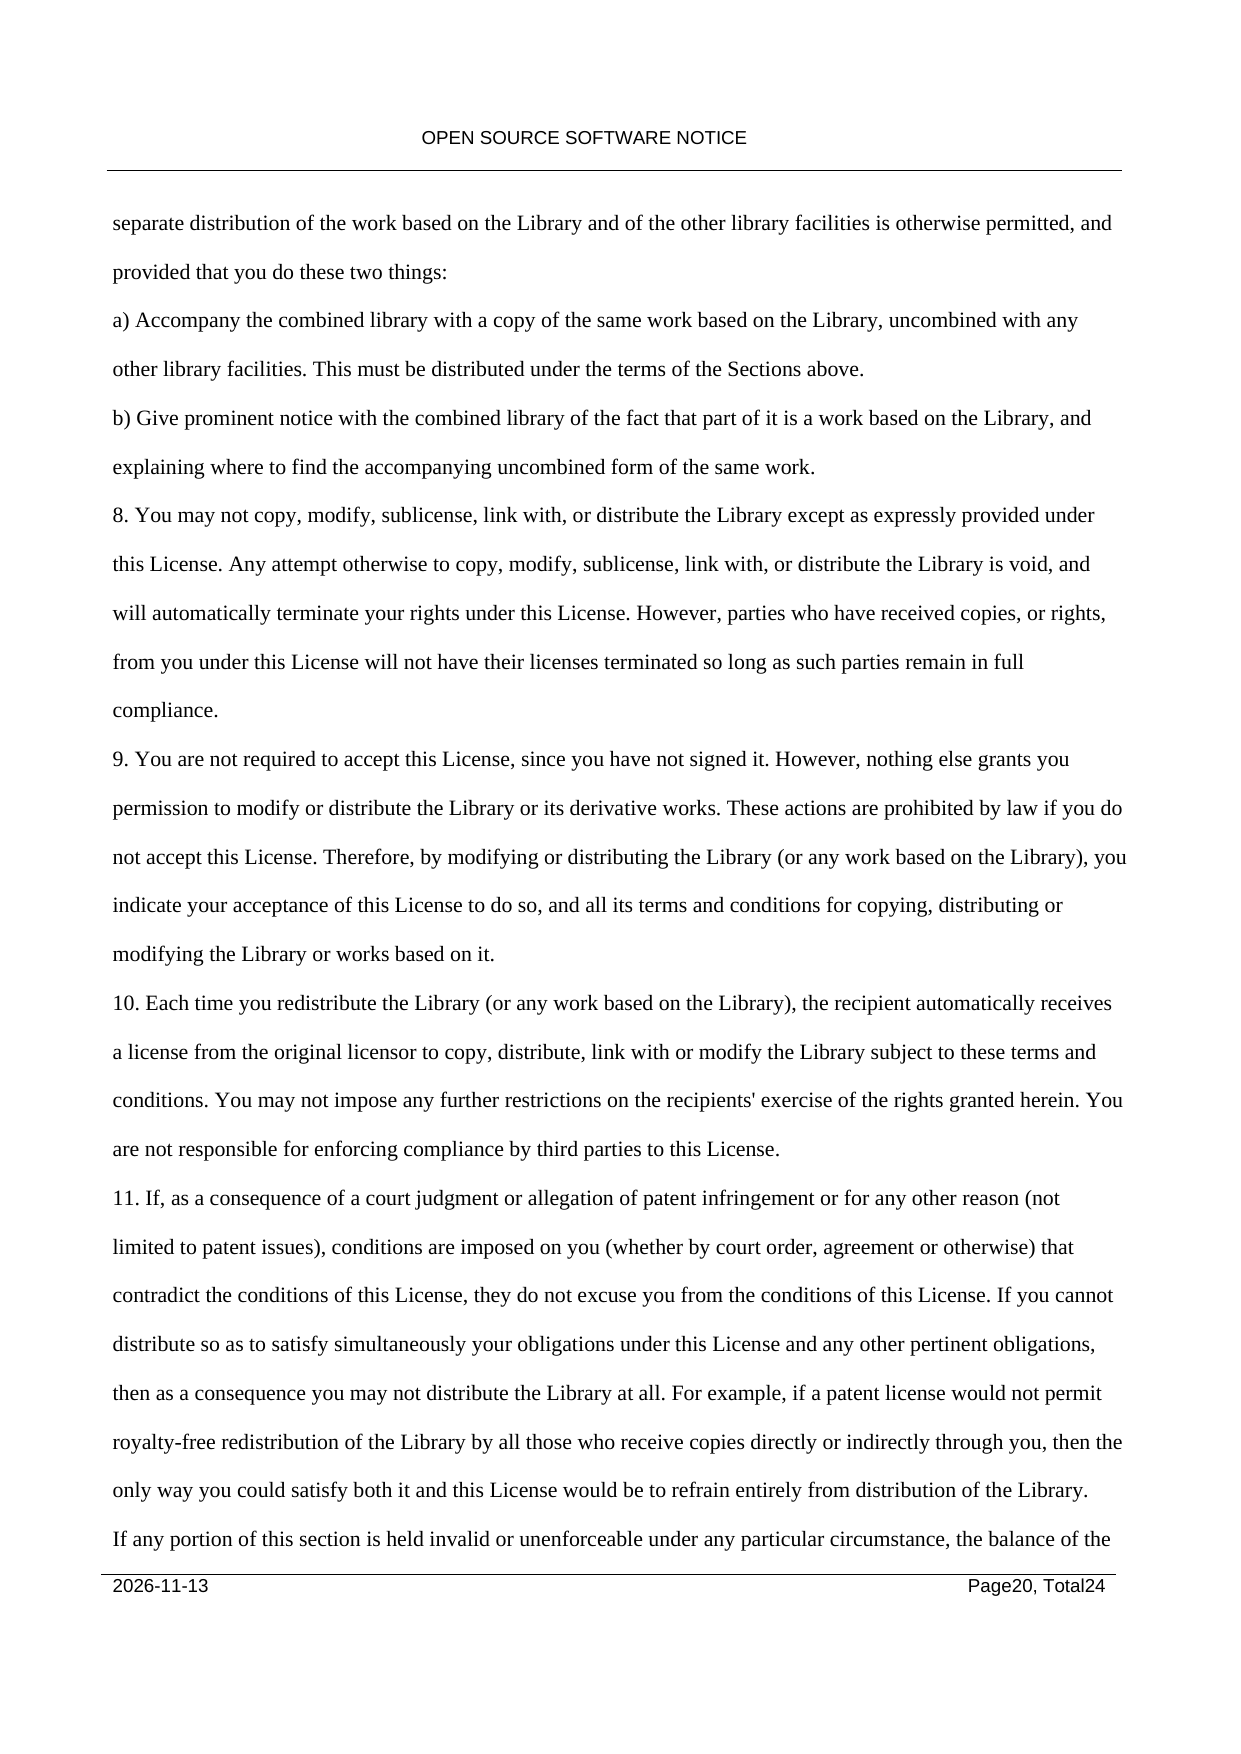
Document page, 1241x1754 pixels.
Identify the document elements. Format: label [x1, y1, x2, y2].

text [112, 206, 1128, 1555]
